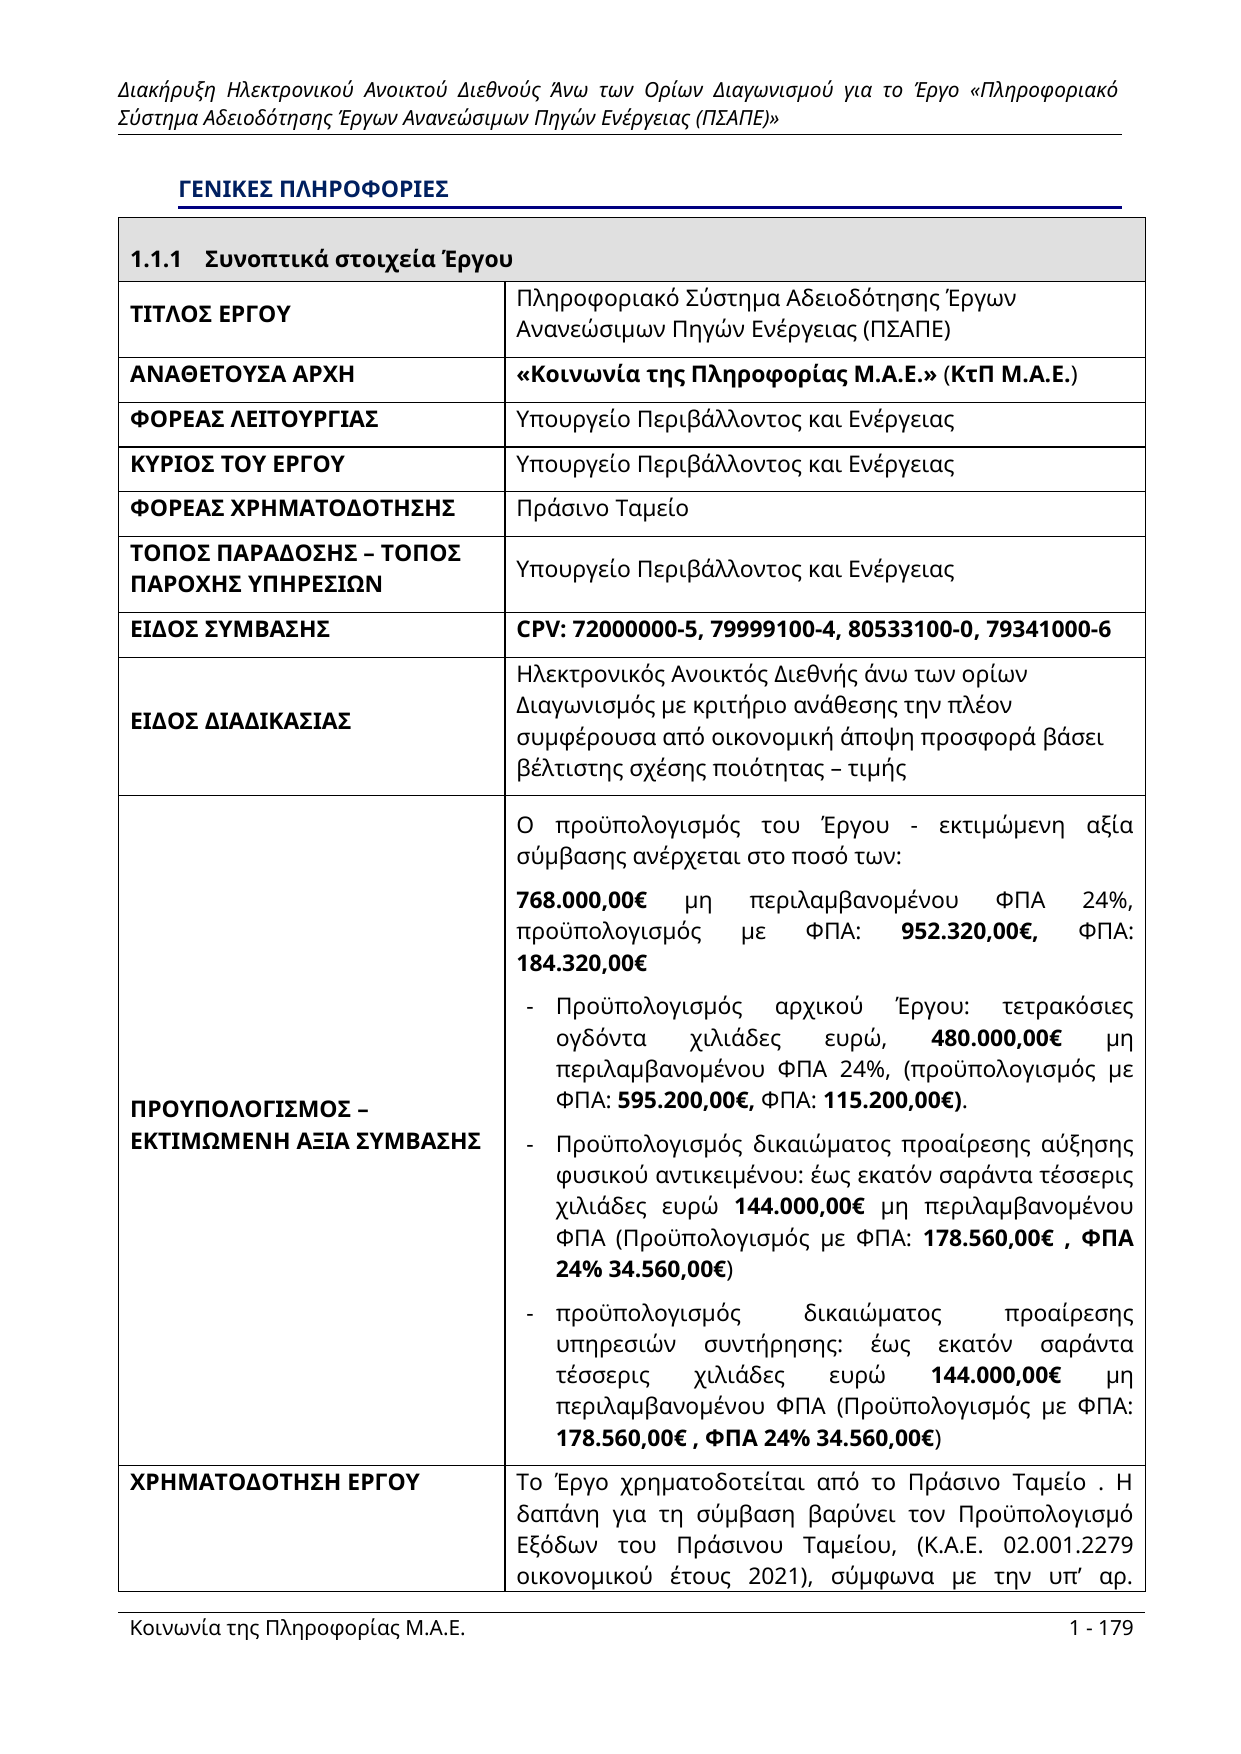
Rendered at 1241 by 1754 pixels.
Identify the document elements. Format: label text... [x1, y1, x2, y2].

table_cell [506, 1466, 1145, 1591]
table_cell Πληροφοριακό Σύστημα Αδειοδότησης Έργων Ανανεώσιμων Πηγών Ενέργειας (ΠΣΑΠΕ) [506, 282, 1145, 357]
table_cell ΦΟΡΕΑΣ ΧΡΗΜΑΤΟΔΟΤΗΣΗΣ [119, 492, 504, 536]
table_cell Ηλεκτρονικός Ανοικτός Διεθνής άνω των ορίων Διαγωνισμός με κριτήριο ανάθεσης την πλέον συμφέρουσα από οικονομική άποψη προσφορά βάσει βέλτιστης σχέσης ποιότητας – τιμής [506, 658, 1145, 795]
table_cell ΠΡΟΥΠΟΛΟΓΙΣΜΟΣ – ΕΚΤΙΜΩΜΕΝΗ ΑΞΙΑ ΣΥΜΒΑΣΗΣ [119, 796, 504, 1465]
table_header Συνοπτικά στοιχεία Έργου [119, 218, 1145, 281]
table_cell ΤΙΤΛΟΣ ΕΡΓΟΥ [119, 282, 504, 357]
table_cell Υπουργείο Περιβάλλοντος και Ενέργειας [506, 537, 1145, 612]
table_cell ΑΝΑΘΕΤΟΥΣΑ ΑΡΧΗ [119, 358, 504, 402]
table_cell Υπουργείο Περιβάλλοντος και Ενέργειας [506, 403, 1145, 446]
table_cell ΚΥΡΙΟΣ ΤΟΥ ΕΡΓΟΥ [119, 448, 504, 491]
table_cell ΧΡΗΜΑΤΟΔΟΤΗΣΗ ΕΡΓΟΥ [119, 1466, 504, 1591]
table_cell Πράσινο Ταμείο [506, 492, 1145, 536]
table_cell «Κοινωνία της Πληροφορίας Μ.Α.Ε.» (ΚτΠ Μ.Α.Ε.) [506, 358, 1145, 402]
table_cell ΦΟΡΕΑΣ ΛΕΙΤΟΥΡΓΙΑΣ [119, 403, 504, 446]
table_cell Ο προϋπολογισμός του Έργου - εκτιμώμενη αξία σύμβασης ανέρχεται στο ποσό των: 768.000,00€ μη περιλαμβανομένου ΦΠΑ 24%, προϋπολογισμός με ΦΠΑ: 952.320,00€, ΦΠΑ: 184.320,00€ Προϋπολογισμός αρχικού Έργου: τετρακόσιες ογδόντα χιλιάδες ευρώ, 480.000,00€ μη περιλαμβανομένου ΦΠΑ 24%, (προϋπολογισμός με ΦΠΑ: 595.200,00€, ΦΠΑ: 115.200,00€). Προϋπολογισμός δικαιώματος προαίρεσης αύξησης φυσικού αντικειμένου: έως εκατόν σαράντα τέσσερις χιλιάδες ευρώ 144.000,00€ μη περιλαμβανομένου ΦΠΑ (Προϋπολογισμός με ΦΠΑ: 178.560,00€ , ΦΠΑ 24% 34.560,00€) προϋπολογισμός δικαιώματος προαίρεσης υπηρεσιών συντήρησης: έως εκατόν σαράντα τέσσερις χιλιάδες ευρώ 144.000,00€ μη περιλαμβανομένου ΦΠΑ (Προϋπολογισμός με ΦΠΑ: 178.560,00€ , ΦΠΑ 24% 34.560,00€) [506, 796, 1145, 1465]
table_cell ΤΟΠΟΣ ΠΑΡΑΔΟΣΗΣ – ΤΟΠΟΣ ΠΑΡΟΧΗΣ ΥΠΗΡΕΣΙΩΝ [119, 537, 504, 612]
table_cell ΕΙΔΟΣ ΣΥΜΒΑΣΗΣ [119, 613, 504, 657]
table_cell Υπουργείο Περιβάλλοντος και Ενέργειας [506, 448, 1145, 491]
table_cell CPV: 72000000-5, 79999100-4, 80533100-0, 79341000-6 [506, 613, 1145, 657]
table_cell ΕΙΔΟΣ ΔΙΑΔΙΚΑΣΙΑΣ [119, 658, 504, 795]
subtitle ΓΕΝΙΚΕΣ ΠΛΗΡΟΦΟΡΙΕΣ [178, 172, 1122, 206]
